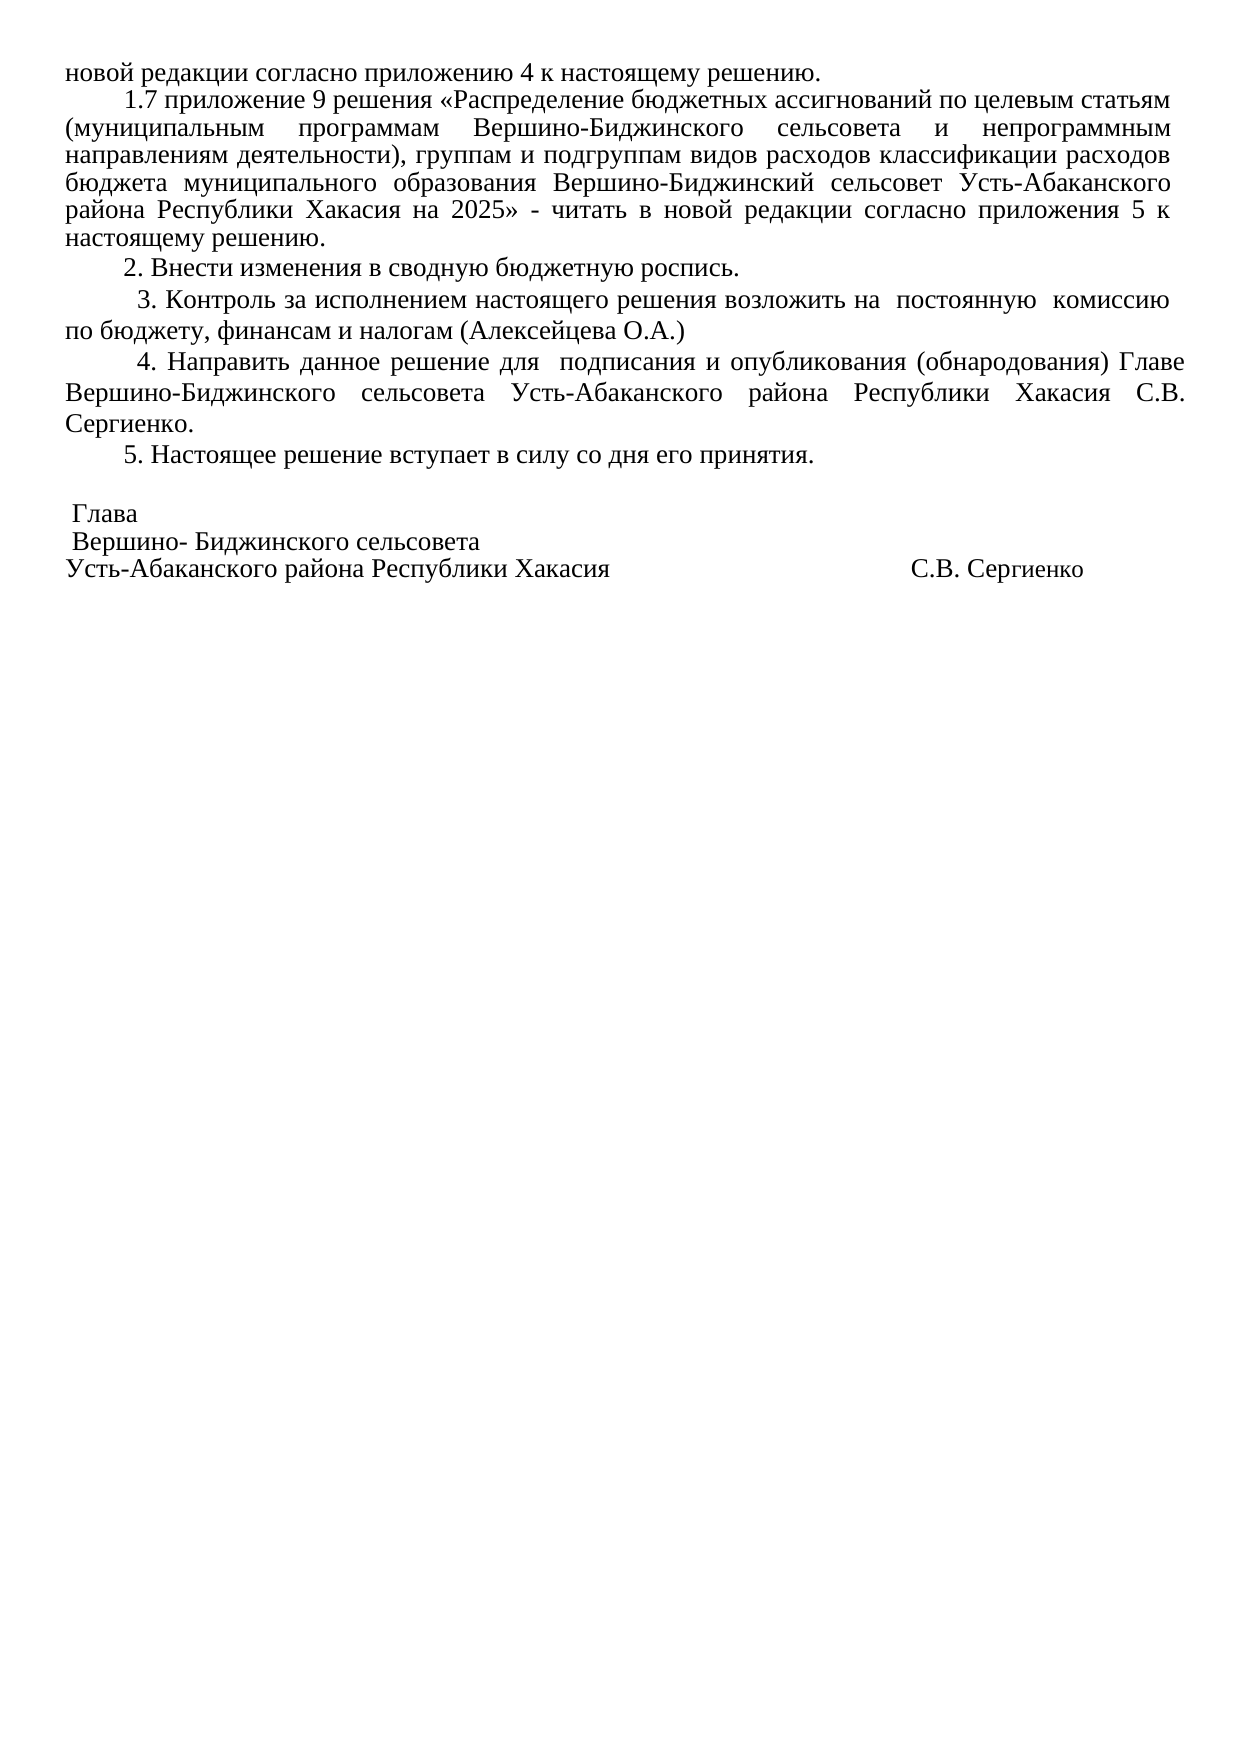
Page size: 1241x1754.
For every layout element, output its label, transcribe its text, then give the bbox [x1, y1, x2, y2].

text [65, 59, 1172, 87]
text 4. Направить данное решение для подписания и опубликования (обнародования) Главе Вершино-Биджинского сельсовета Усть-Абаканского района Республики Хакасия С.В. Сергиенко. [65, 345, 1187, 438]
text 3. Контроль за исполнением настоящего решения возложить на постоянную комиссию по бюджету, финансам и налогам (Алексейцева О.А.) [65, 283, 1172, 345]
text 2. Внести изменения в сводную бюджетную роспись. [65, 252, 1137, 283]
text 5. Настоящее решение вступает в силу со дня его принятия. [65, 438, 1135, 469]
text Глава [65, 501, 1137, 528]
text Вершино- Биджинского сельсовета [65, 528, 1137, 556]
text 1.7 приложение 9 решения «Распределение бюджетных ассигнований по целевым статьям (муниципальным программам Вершино-Биджинского сельсовета и непрограммным направлениям деятельности), группам и подгруппам видов расходов классификации расходов бюджета муниципального образования Вершино-Биджинский сельсовет Усть-Абаканского района Республики Хакасия на 2025» - читать в новой редакции согласно приложения 5 к настоящему решению. [65, 87, 1172, 252]
text Усть-Абаканского района Республики Хакасия С.В. Сергиенко [65, 556, 1137, 583]
